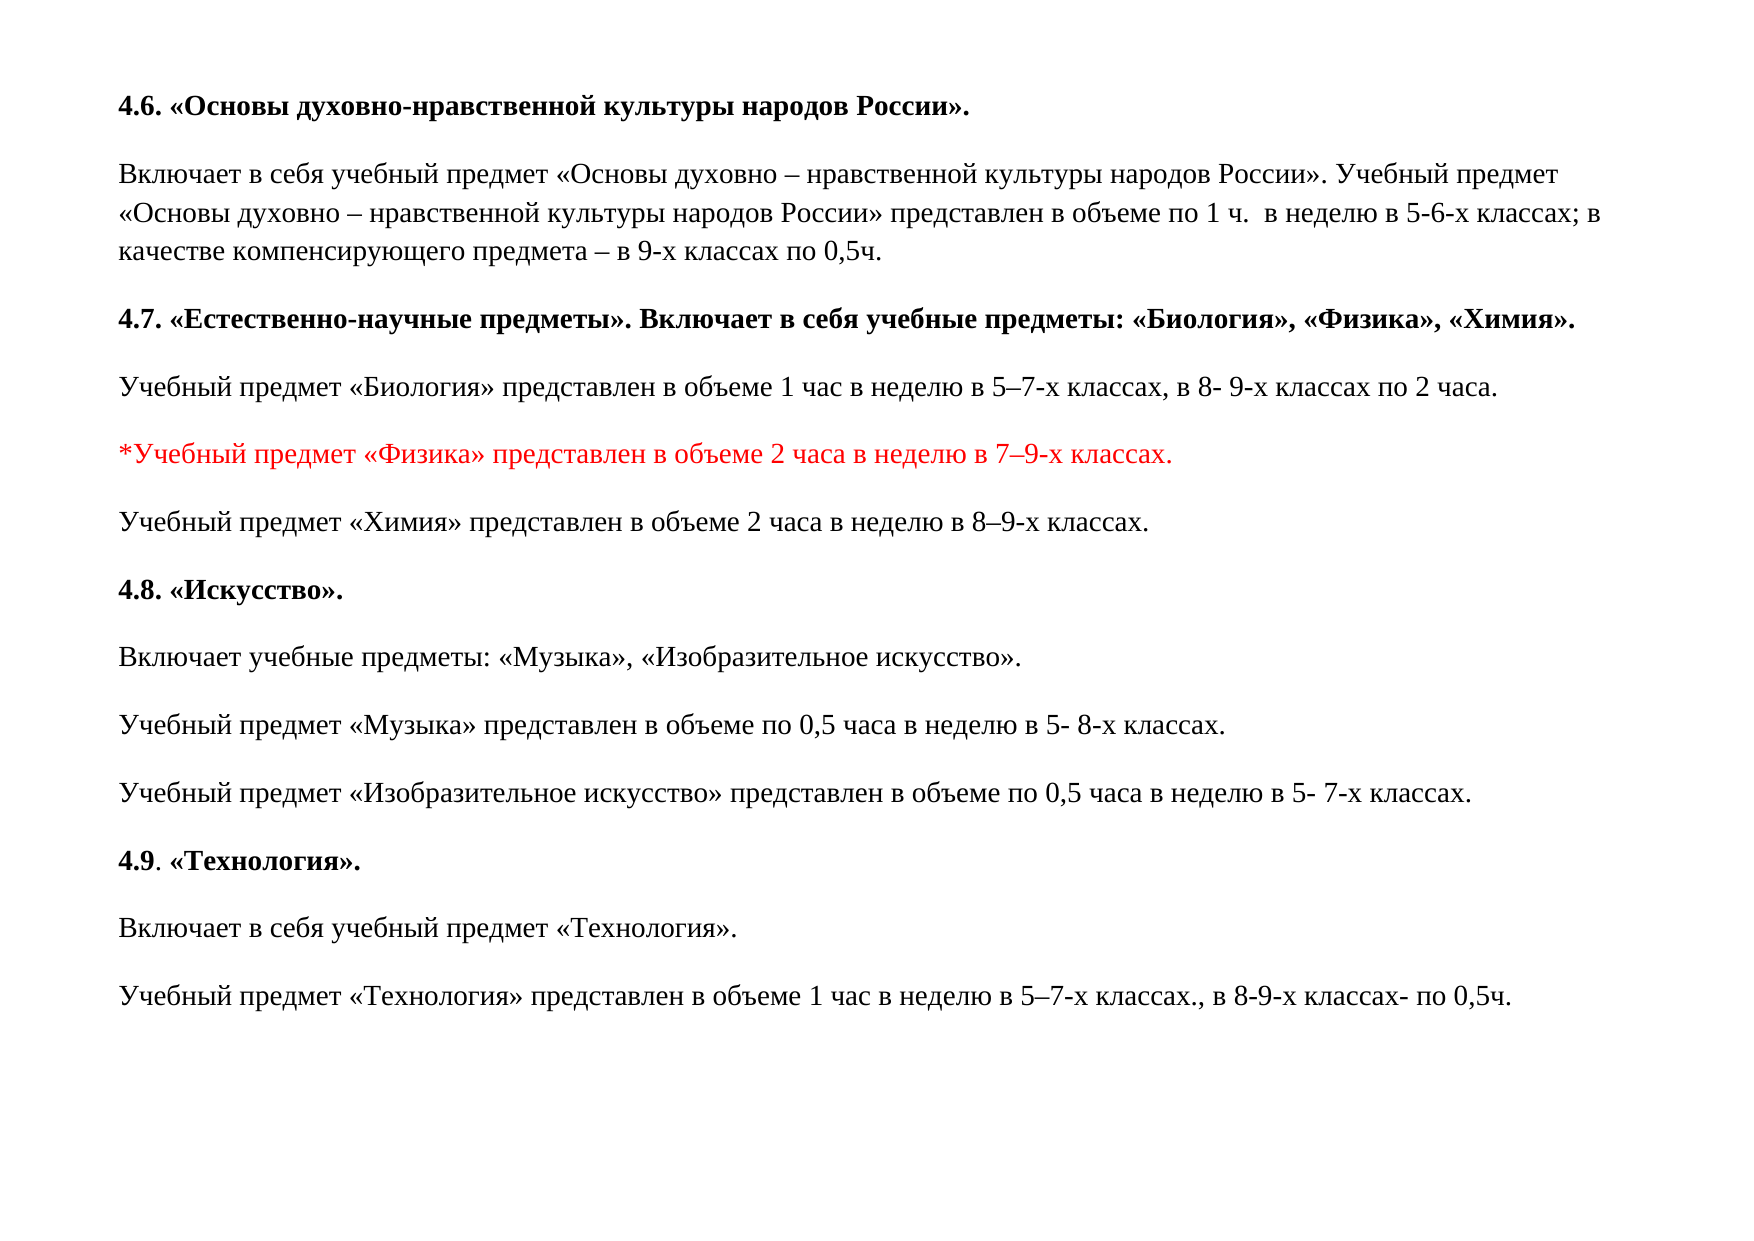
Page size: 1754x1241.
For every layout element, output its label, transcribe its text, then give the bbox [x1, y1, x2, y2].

text 4.9. «Технология». [118, 843, 1636, 876]
text Учебный предмет «Биология» представлен в объеме 1 час в неделю в 5–7-х классах, в 8- 9-х классах по 2 часа. [118, 369, 1636, 402]
text 4.8. «Искусство». [118, 572, 1636, 605]
text Включает учебные предметы: «Музыка», «Изобразительное искусство». [118, 639, 1636, 673]
text Включает в себя учебный предмет «Технология». [118, 910, 1636, 944]
text 4.7. «Естественно-научные предметы». Включает в себя учебные предметы: «Биология», «Физика», «Химия». [118, 301, 1636, 334]
text Включает в себя учебный предмет «Основы духовно – нравственной культуры народов России». Учебный предмет «Основы духовно – нравственной культуры народов России» представлен в объеме по 1 ч. в неделю в 5-6-х классах; в качестве компенсирующего предмета – в 9-х классах по 0,5ч. [118, 156, 1636, 267]
text Учебный предмет «Технология» представлен в объеме 1 час в неделю в 5–7-х классах., в 8-9-х классах- по 0,5ч. [118, 978, 1636, 1012]
text Учебный предмет «Изобразительное искусство» представлен в объеме по 0,5 часа в неделю в 5- 7-х классах. [118, 775, 1636, 808]
text Учебный предмет «Химия» представлен в объеме 2 часа в неделю в 8–9-х классах. [118, 504, 1636, 538]
text 4.6. «Основы духовно-нравственной культуры народов России». [118, 88, 1636, 122]
text Учебный предмет «Музыка» представлен в объеме по 0,5 часа в неделю в 5- 8-х классах. [118, 707, 1636, 741]
text *Учебный предмет «Физика» представлен в объеме 2 часа в неделю в 7–9-х классах. [118, 436, 1636, 470]
